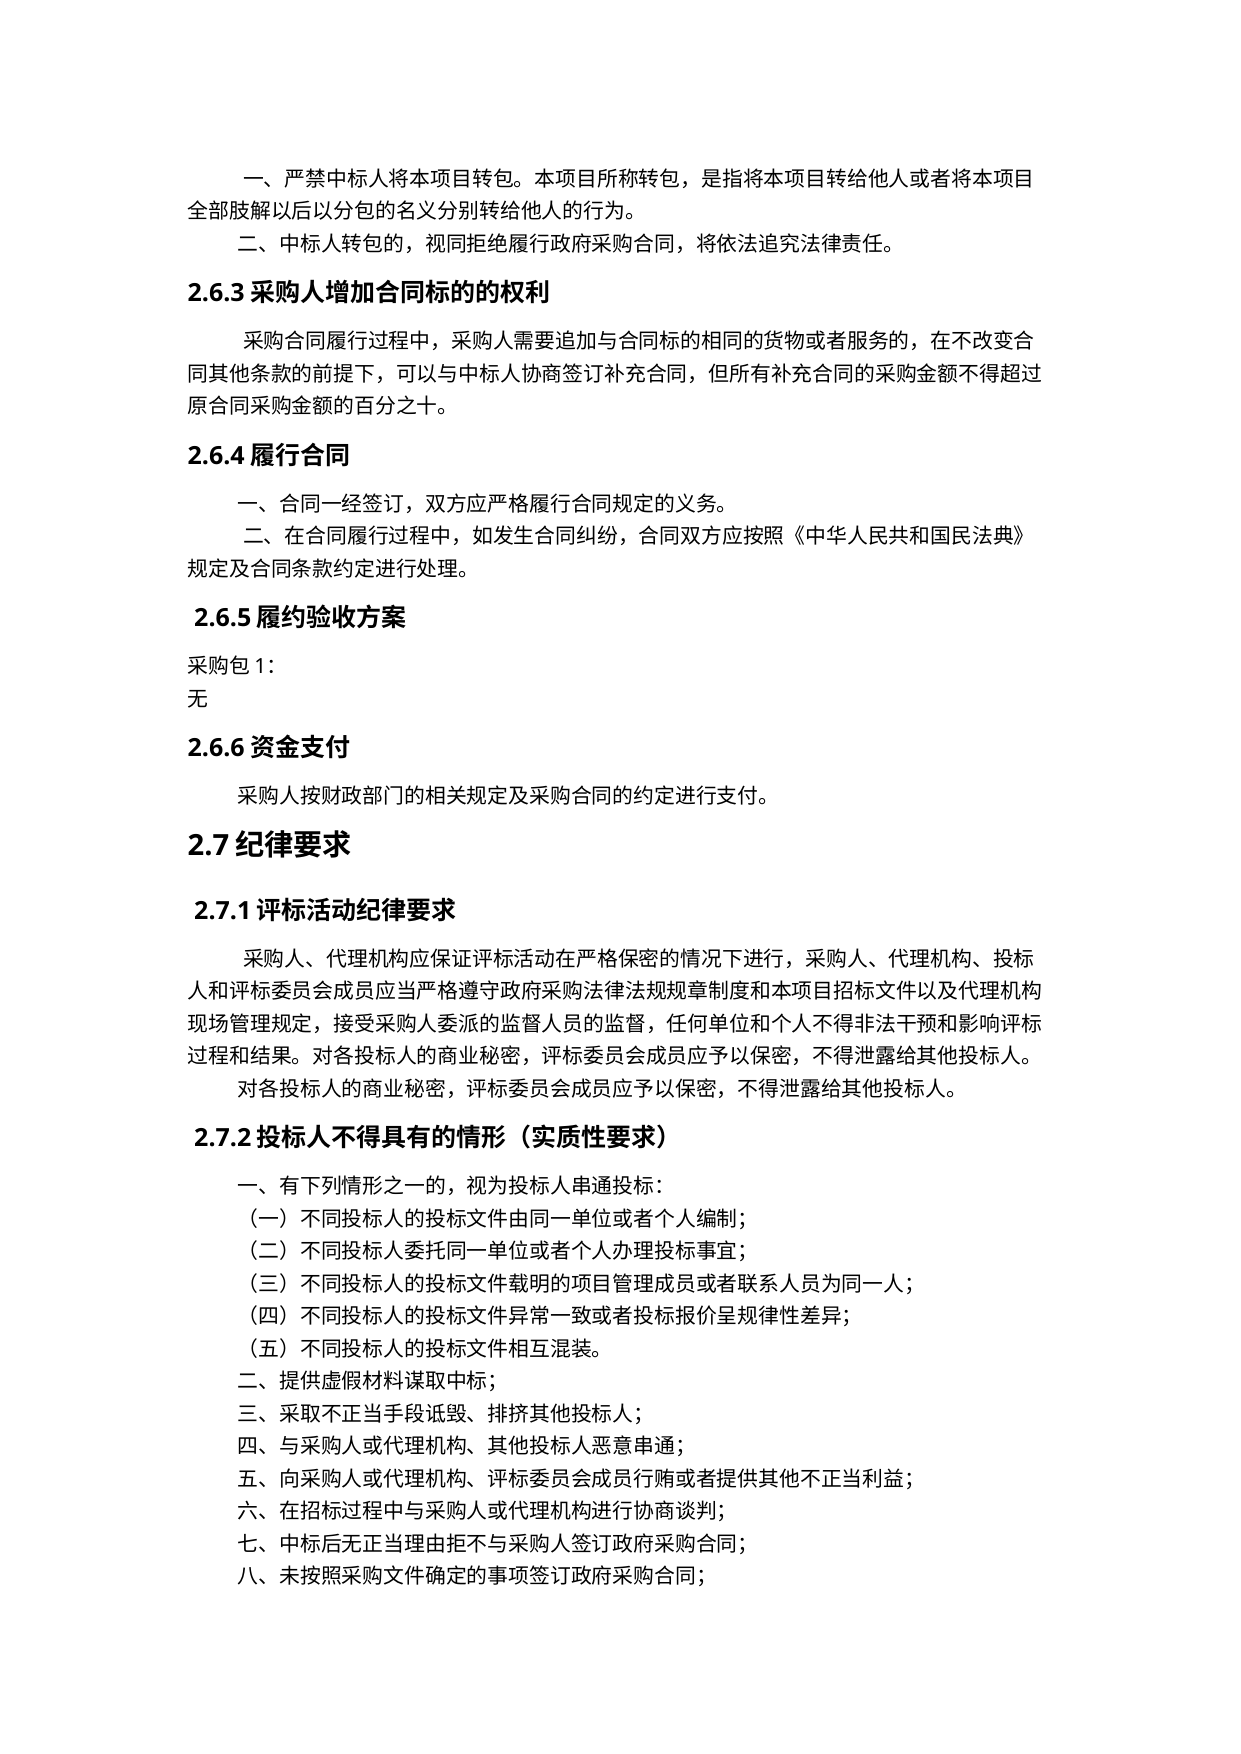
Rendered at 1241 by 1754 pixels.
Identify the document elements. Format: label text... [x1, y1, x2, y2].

text 六、在招标过程中与采购人或代理机构进行协商谈判； [187, 1494, 1053, 1527]
text 二、在合同履行过程中，如发生合同纠纷，合同双方应按照《中华人民共和国民法典》规定及合同条款约定进行处理。 [187, 519, 1053, 584]
text 2.7.2投标人不得具有的情形（实质性要求） [187, 1104, 1053, 1169]
text 采购人按财政部门的相关规定及采购合同的约定进行支付。 [187, 779, 1053, 812]
text 七、中标后无正当理由拒不与采购人签订政府采购合同； [187, 1527, 1053, 1559]
text 2.7纪律要求 [187, 812, 1053, 877]
text 五、向采购人或代理机构、评标委员会成员行贿或者提供其他不正当利益； [187, 1462, 1053, 1494]
text （二）不同投标人委托同一单位或者个人办理投标事宜； [187, 1234, 1053, 1267]
text 采购合同履行过程中，采购人需要追加与合同标的相同的货物或者服务的，在不改变合同其他条款的前提下，可以与中标人协商签订补充合同，但所有补充合同的采购金额不得超过原合同采购金额的百分之十。 [187, 324, 1053, 422]
text 一、严禁中标人将本项目转包。本项目所称转包，是指将本项目转给他人或者将本项目全部肢解以后以分包的名义分别转给他人的行为。 [187, 162, 1053, 227]
text 一、合同一经签订，双方应严格履行合同规定的义务。 [187, 487, 1053, 519]
text （三）不同投标人的投标文件载明的项目管理成员或者联系人员为同一人； [187, 1267, 1053, 1299]
text （四）不同投标人的投标文件异常一致或者投标报价呈规律性差异； [187, 1299, 1053, 1332]
text 二、提供虚假材料谋取中标； [187, 1364, 1053, 1397]
text 一、有下列情形之一的，视为投标人串通投标： [187, 1169, 1053, 1202]
text （五）不同投标人的投标文件相互混装。 [187, 1332, 1053, 1364]
text 八、未按照采购文件确定的事项签订政府采购合同； [187, 1559, 1053, 1592]
text 2.6.4履行合同 [187, 422, 1053, 487]
text 2.6.3采购人增加合同标的的权利 [187, 259, 1053, 324]
text 四、与采购人或代理机构、其他投标人恶意串通； [187, 1429, 1053, 1462]
text 采购人、代理机构应保证评标活动在严格保密的情况下进行，采购人、代理机构、投标人和评标委员会成员应当严格遵守政府采购法律法规规章制度和本项目招标文件以及代理机构现场管理规定，接受采购人委派的监督人员的监督，任何单位和个人不得非法干预和影响评标过程和结果。对各投标人的商业秘密，评标委员会成员应予以保密，不得泄露给其他投标人。 [187, 942, 1053, 1072]
text 无 [187, 682, 1053, 714]
text 对各投标人的商业秘密，评标委员会成员应予以保密，不得泄露给其他投标人。 [187, 1072, 1053, 1104]
text 2.6.5履约验收方案 [187, 584, 1053, 649]
text （一）不同投标人的投标文件由同一单位或者个人编制； [187, 1202, 1053, 1234]
text 采购包1： [187, 649, 1053, 682]
text 二、中标人转包的，视同拒绝履行政府采购合同，将依法追究法律责任。 [187, 227, 1053, 259]
text 2.6.6资金支付 [187, 714, 1053, 779]
text 三、采取不正当手段诋毁、排挤其他投标人； [187, 1397, 1053, 1429]
text 2.7.1评标活动纪律要求 [187, 877, 1053, 942]
